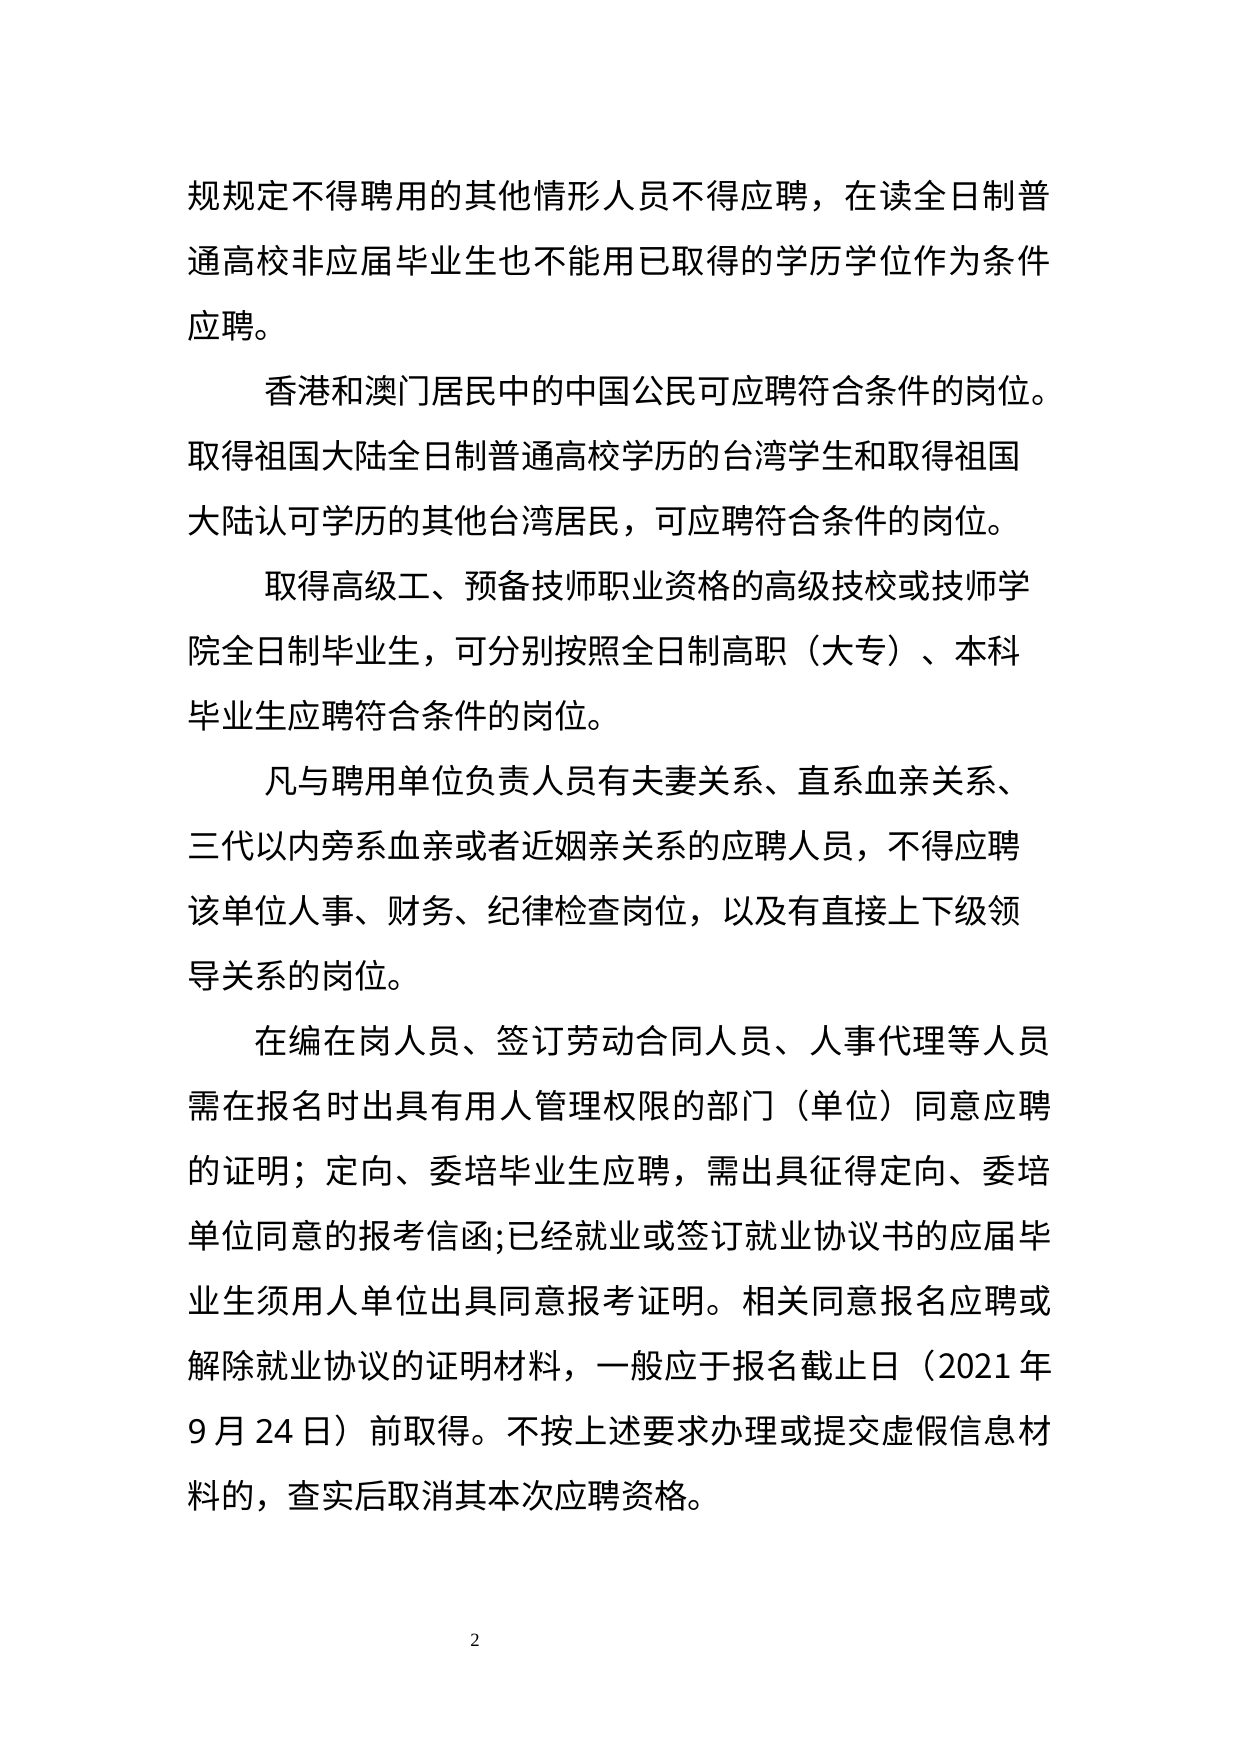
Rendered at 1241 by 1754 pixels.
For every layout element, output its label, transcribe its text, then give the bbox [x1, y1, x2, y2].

text 在编在岗人员、签订劳动合同人员、人事代理等人员需在报名时出具有用人管理权限的部门（单位）同意应聘的证明；定向、委培毕业生应聘，需出具征得定向、委培单位同意的报考信函;已经就业或签订就业协议书的应届毕业生须用人单位出具同意报考证明。相关同意报名应聘或解除就业协议的证明材料，一般应于报名截止日（2021年9月24日）前取得。不按上述要求办理或提交虚假信息材料的，查实后取消其本次应聘资格。 [187, 1007, 1053, 1527]
text 取得高级工、预备技师职业资格的高级技校或技师学院全日制毕业生，可分别按照全日制高职（大专）、本科毕业生应聘符合条件的岗位。 [187, 552, 1053, 747]
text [187, 162, 1053, 357]
text 凡与聘用单位负责人员有夫妻关系、直系血亲关系、三代以内旁系血亲或者近姻亲关系的应聘人员，不得应聘该单位人事、财务、纪律检查岗位，以及有直接上下级领导关系的岗位。 [187, 747, 1053, 1007]
text 香港和澳门居民中的中国公民可应聘符合条件的岗位。取得祖国大陆全日制普通高校学历的台湾学生和取得祖国大陆认可学历的其他台湾居民，可应聘符合条件的岗位。 [187, 357, 1053, 552]
